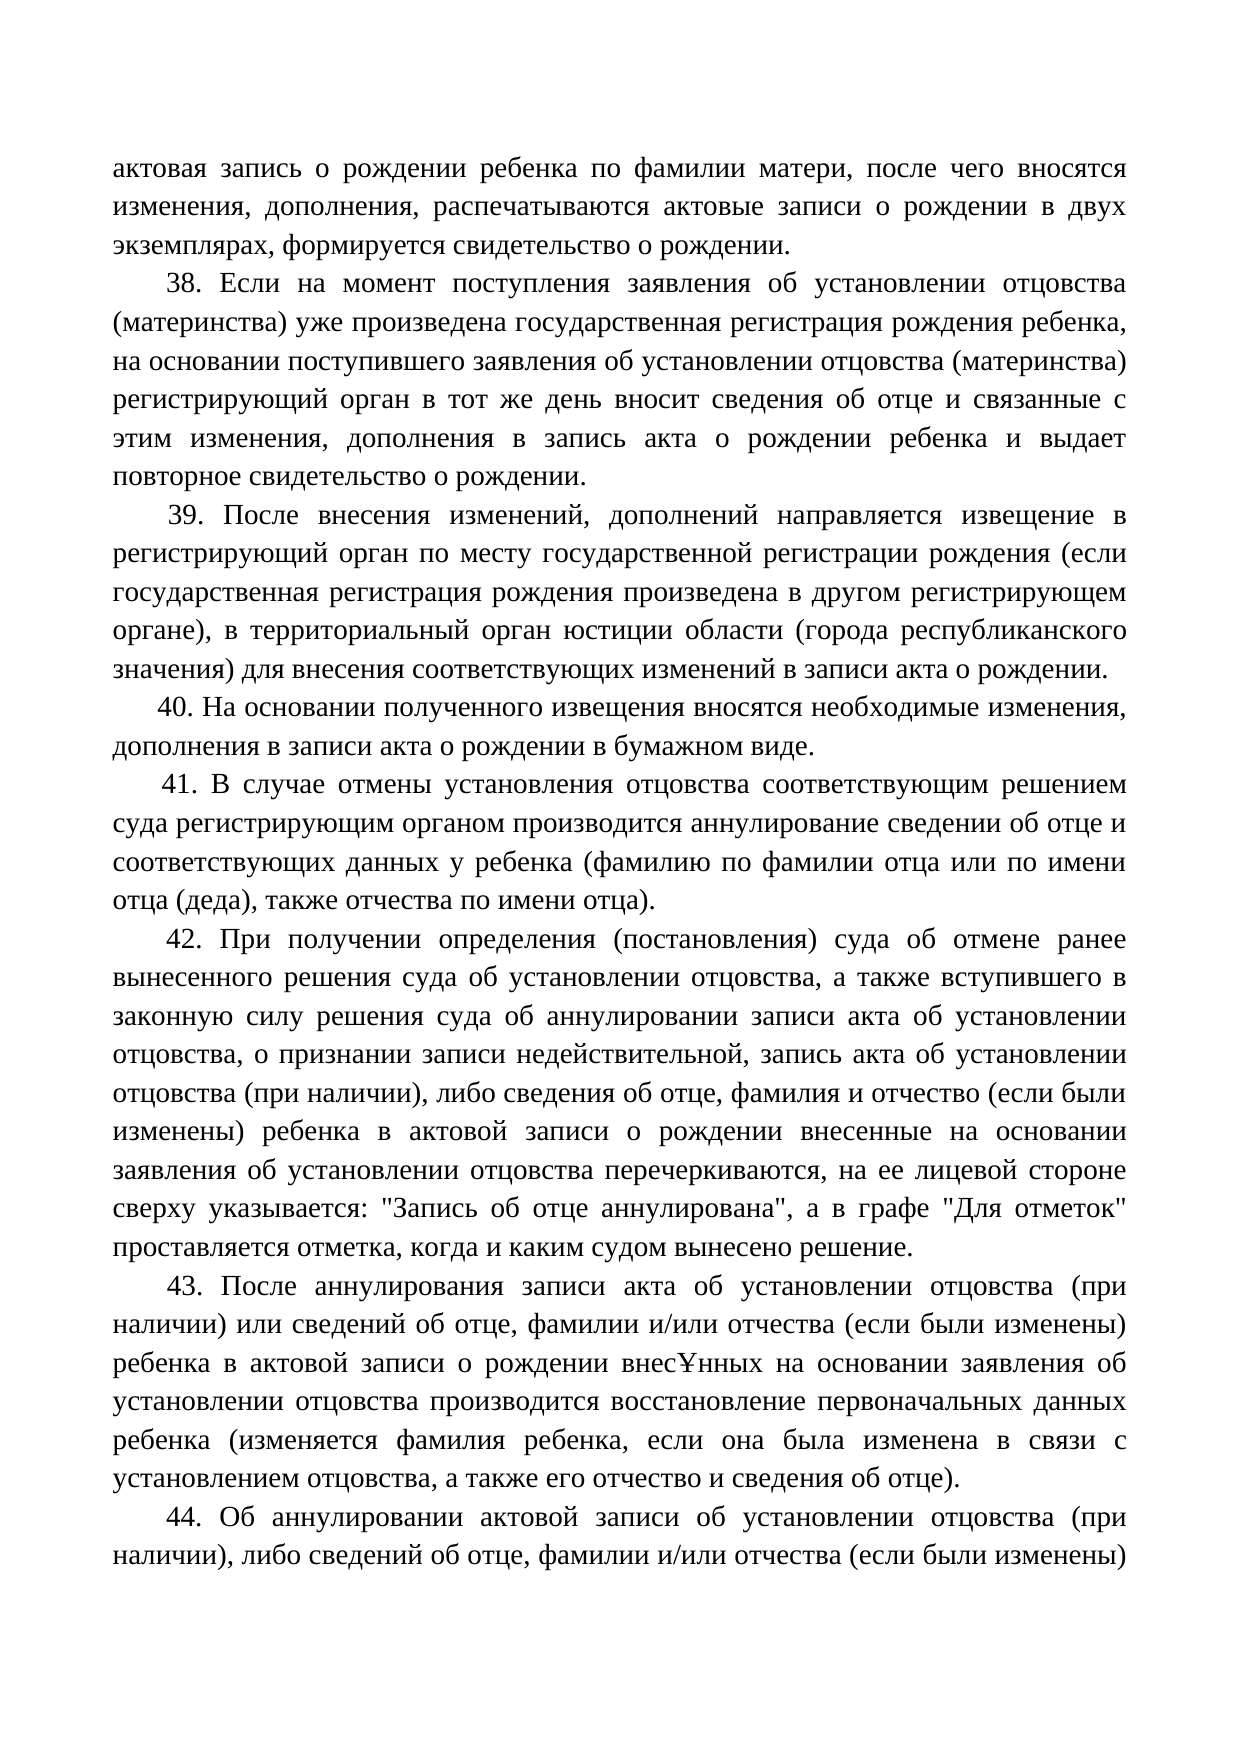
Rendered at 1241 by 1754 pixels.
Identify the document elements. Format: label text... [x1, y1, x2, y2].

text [112, 1499, 1128, 1571]
text 38. Если на момент поступления заявления об установлении отцовства (материнства) уже произведена государственная регистрация рождения ребенка, на основании поступившего заявления об установлении отцовства (материнства) регистрирующий орган в тот же день вносит сведения об отце и связанные с этим изменения, дополнения в запись акта о рождении ребенка и выдает повторное свидетельство о рождении. [112, 266, 1128, 492]
text 39. После внесения изменений, дополнений направляется извещение в регистрирующий орган по месту государственной регистрации рождения (если государственная регистрация рождения произведена в другом регистрирующем органе), в территориальный орган юстиции области (города республиканского значения) для внесения соответствующих изменений в записи акта о рождении. [112, 497, 1128, 684]
text 42. При получении определения (постановления) суда об отмене ранее вынесенного решения суда об установлении отцовства, а также вступившего в законную силу решения суда об аннулировании записи акта об установлении отцовства, о признании записи недействительной, запись акта об установлении отцовства (при наличии), либо сведения об отце, фамилия и отчество (если были изменены) ребенка в актовой записи о рождении внесенные на основании заявления об установлении отцовства перечеркиваются, на ее лицевой стороне сверху указывается: "Запись об отце аннулирована", а в графе "Для отметок" проставляется отметка, когда и каким судом вынесено решение. [112, 921, 1128, 1263]
text 43. После аннулирования записи акта об установлении отцовства (при наличии) или сведений об отце, фамилии и/или отчества (если были изменены) ребенка в актовой записи о рождении внесҰнных на основании заявления об установлении отцовства производится восстановление первоначальных данных ребенка (изменяется фамилия ребенка, если она была изменена в связи с установлением отцовства, а также его отчество и сведения об отце). [112, 1268, 1128, 1494]
text 41. В случае отмены установления отцовства соответствующим решением суда регистрирующим органом производится аннулирование сведении об отце и соответствующих данных у ребенка (фамилию по фамилии отца или по имени отца (деда), также отчества по имени отца). [112, 767, 1128, 916]
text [112, 150, 1128, 261]
text 40. На основании полученного извещения вносятся необходимые изменения, дополнения в записи акта о рождении в бумажном виде. [112, 689, 1128, 762]
